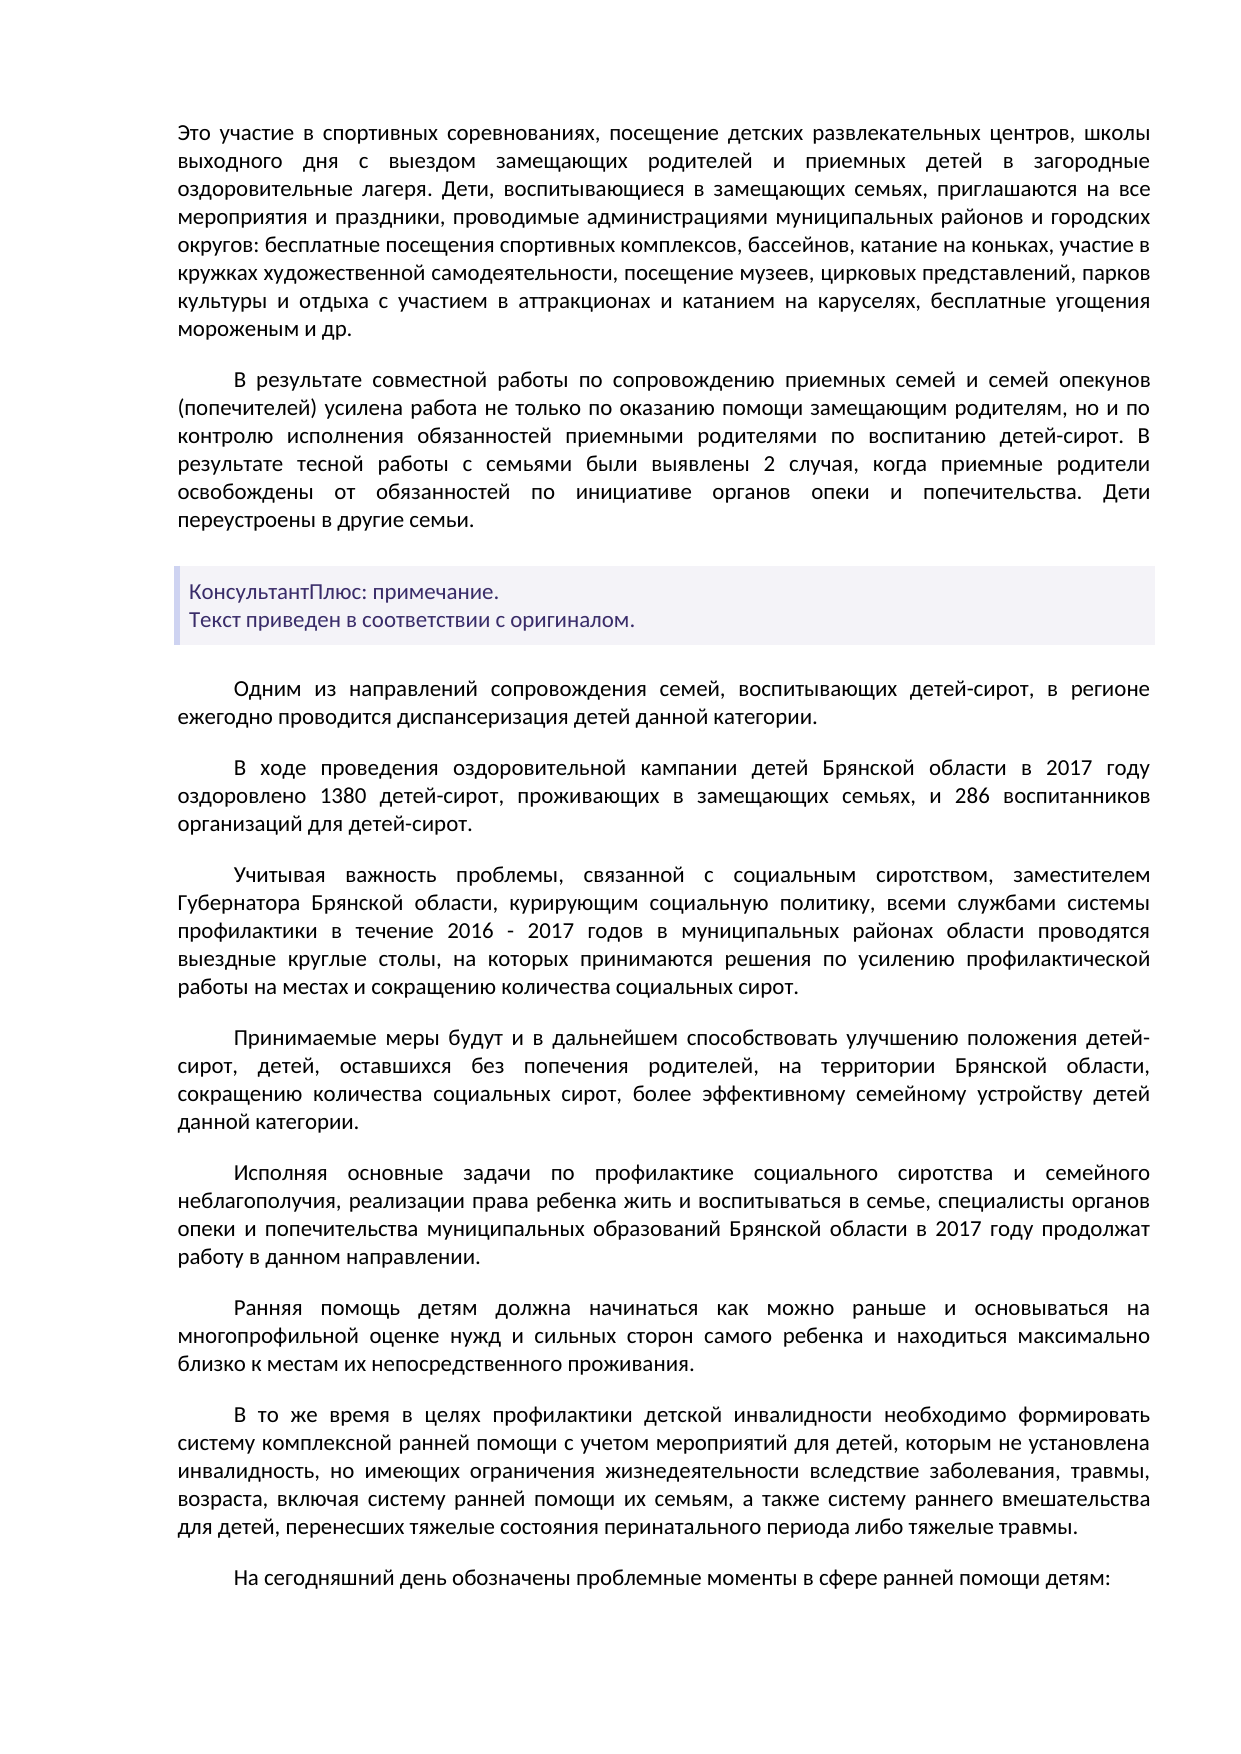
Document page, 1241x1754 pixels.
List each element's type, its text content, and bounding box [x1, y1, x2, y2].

text В результате совместной работы по сопровождению приемных семей и семей опекунов (попечителей) усилена работа не только по оказанию помощи замещающим родителям, но и по контролю исполнения обязанностей приемными родителями по воспитанию детей-сирот. В результате тесной работы с семьями были выявлены 2 случая, когда приемные родители освобождены от обязанностей по инициативе органов опеки и попечительства. Дети переустроены в другие семьи. [177, 365, 1152, 533]
text Ранняя помощь детям должна начинаться как можно раньше и основываться на многопрофильной оценке нужд и сильных сторон самого ребенка и находиться максимально близко к местам их непосредственного проживания. [177, 1293, 1152, 1377]
text В то же время в целях профилактики детской инвалидности необходимо формировать систему комплексной ранней помощи с учетом мероприятий для детей, которым не установлена инвалидность, но имеющих ограничения жизнедеятельности вследствие заболевания, травмы, возраста, включая систему ранней помощи их семьям, а также систему раннего вмешательства для детей, перенесших тяжелые состояния перинатального периода либо тяжелые травмы. [177, 1400, 1152, 1540]
text Принимаемые меры будут и в дальнейшем способствовать улучшению положения детей-сирот, детей, оставшихся без попечения родителей, на территории Брянской области, сокращению количества социальных сирот, более эффективному семейному устройству детей данной категории. [177, 1023, 1152, 1135]
text Исполняя основные задачи по профилактике социального сиротства и семейного неблагополучия, реализации права ребенка жить и воспитываться в семье, специалисты органов опеки и попечительства муниципальных образований Брянской области в 2017 году продолжат работу в данном направлении. [177, 1158, 1152, 1270]
text Учитывая важность проблемы, связанной с социальным сиротством, заместителем Губернатора Брянской области, курирующим социальную политику, всеми службами системы профилактики в течение 2016 - 2017 годов в муниципальных районах области проводятся выездные круглые столы, на которых принимаются решения по усилению профилактической работы на местах и сокращению количества социальных сирот. [177, 860, 1152, 1000]
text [177, 118, 1152, 342]
table_header КонсультантПлюс: примечание. Текст приведен в соответствии с оригиналом. [180, 566, 1149, 645]
text На сегодняшний день обозначены проблемные моменты в сфере ранней помощи детям: [177, 1563, 1152, 1591]
text В ходе проведения оздоровительной кампании детей Брянской области в 2017 году оздоровлено 1380 детей-сирот, проживающих в замещающих семьях, и 286 воспитанников организаций для детей-сирот. [177, 753, 1152, 837]
text Одним из направлений сопровождения семей, воспитывающих детей-сирот, в регионе ежегодно проводится диспансеризация детей данной категории. [177, 674, 1152, 730]
